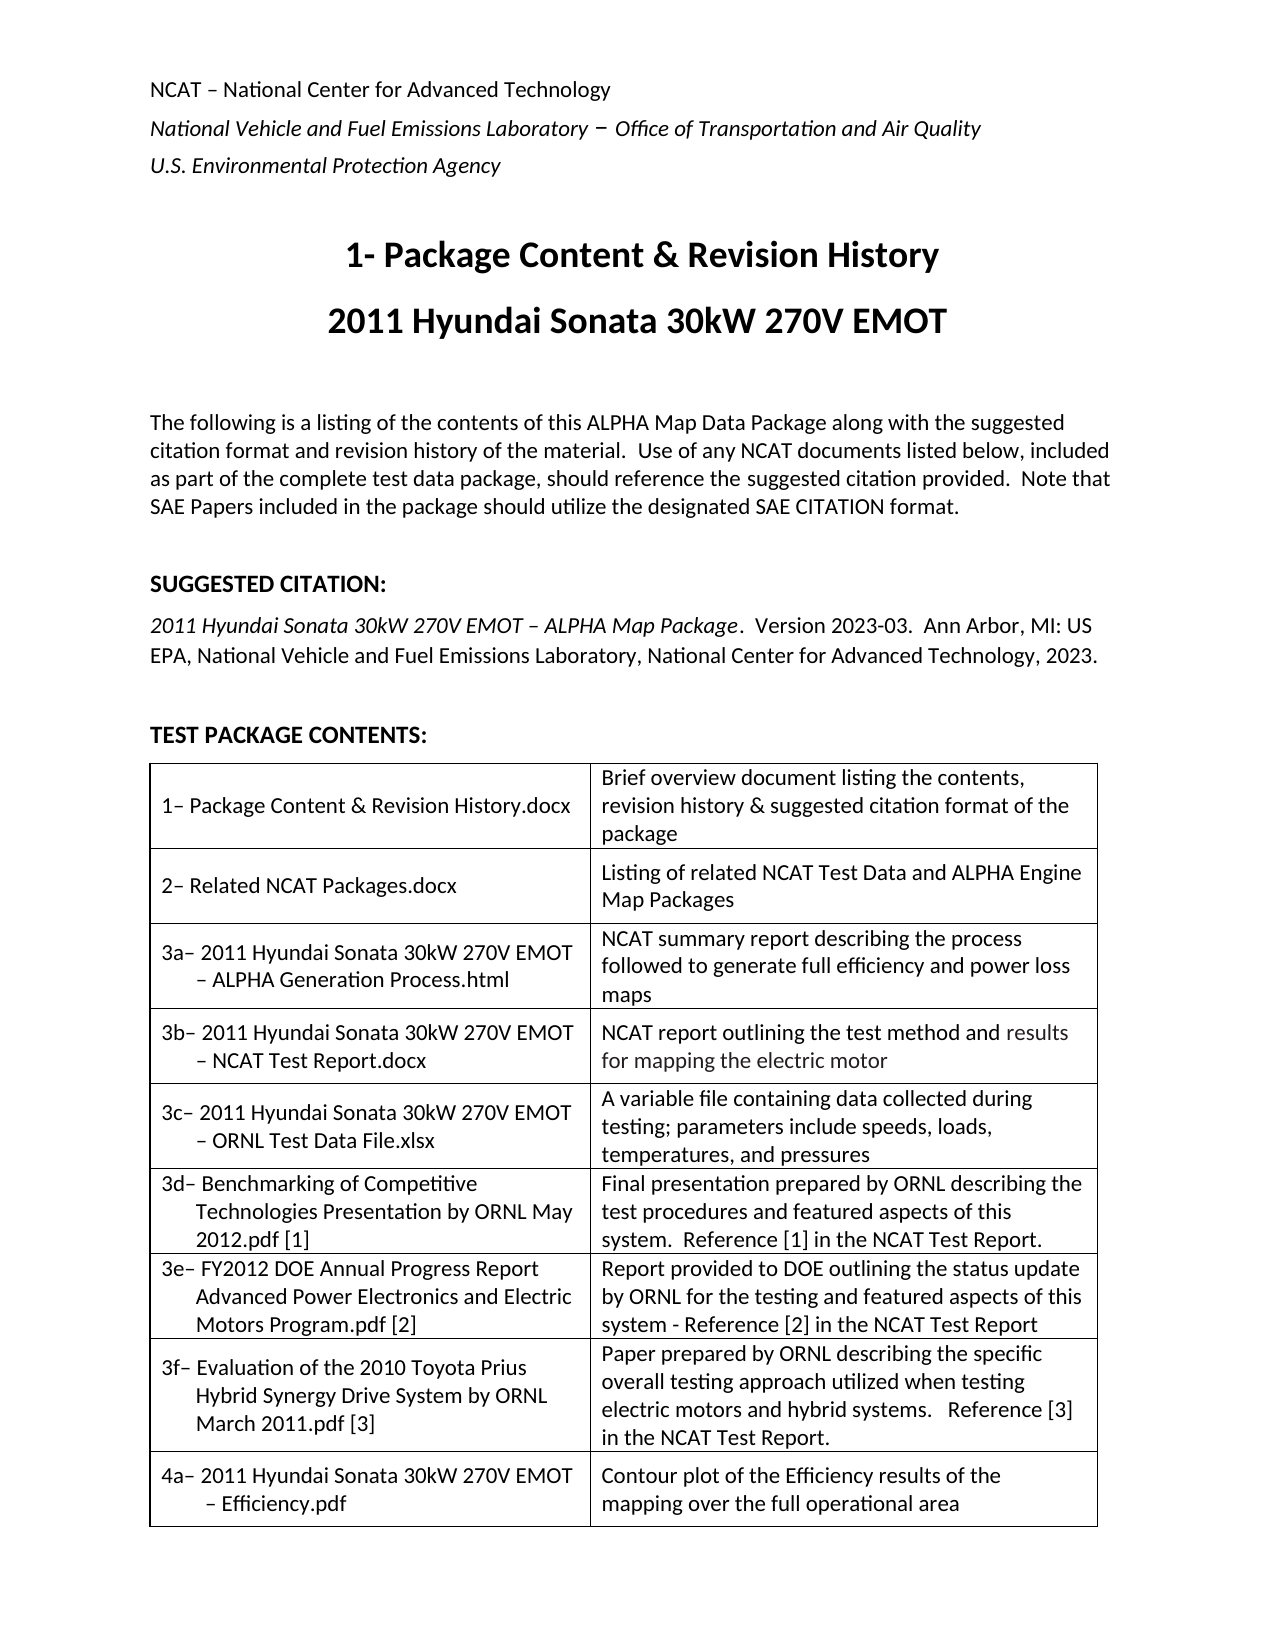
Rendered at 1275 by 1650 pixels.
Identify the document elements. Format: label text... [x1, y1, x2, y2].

table_cell 3e– FY2012 DOE Annual Progress Report Advanced Power Electronics and Electric Motors Program.pdf [2] [151, 1254, 590, 1338]
text TEST PACKAGE CONTENTS: [150, 719, 1125, 750]
table_cell 3a– 2011 Hyundai Sonata 30kW 270V EMOT – ALPHA Generation Process.html [151, 924, 590, 1008]
table_cell 3f– Evaluation of the 2010 Toyota Prius Hybrid Synergy Drive System by ORNL March 2011.pdf [3] [151, 1339, 590, 1451]
table_cell Report provided to DOE outlining the status update by ORNL for the testing and featured aspects of this system - Reference [2] in the NCAT Test Report [591, 1254, 1097, 1338]
table_cell 2– Related NCAT Packages.docx [151, 849, 590, 923]
table_cell 4a– 2011 Hyundai Sonata 30kW 270V EMOT – Efficiency.pdf [151, 1452, 590, 1526]
text 2011 Hyundai Sonata 30kW 270V EMOT – ALPHA Map Package. Version 2023-03. Ann Arbor, MI: US EPA, National Vehicle and Fuel Emissions Laboratory, National Center for Advanced Technology, 2023. [150, 611, 1125, 669]
table_cell Listing of related NCAT Test Data and ALPHA Engine Map Packages [591, 849, 1097, 923]
table_cell NCAT report outlining the test method and results for mapping the electric motor [591, 1009, 1097, 1083]
table_header 1– Package Content & Revision History.docx [151, 764, 590, 848]
text The following is a listing of the contents of this ALPHA Map Data Package along with the suggested citation format and revision history of the material. Use of any NCAT documents listed below, included as part of the complete test data package, should reference the suggested citation provided. Note that SAE Papers included in the package should utilize the designated SAE CITATION format. [150, 408, 1125, 520]
table_cell 3c– 2011 Hyundai Sonata 30kW 270V EMOT – ORNL Test Data File.xlsx [151, 1084, 590, 1168]
table_cell 3d– Benchmarking of Competitive Technologies Presentation by ORNL May 2012.pdf [1] [151, 1169, 590, 1253]
table_cell A variable file containing data collected during testing; parameters include speeds, loads, temperatures, and pressures [591, 1084, 1097, 1168]
table_cell 3b– 2011 Hyundai Sonata 30kW 270V EMOT – NCAT Test Report.docx [151, 1009, 590, 1083]
text 2011 Hyundai Sonata 30kW 270V EMOT [150, 297, 1125, 343]
text SUGGESTED CITATION: [150, 568, 1125, 598]
table_cell Final presentation prepared by ORNL describing the test procedures and featured aspects of this system. Reference [1] in the NCAT Test Report. [591, 1169, 1097, 1253]
table_cell Contour plot of the Efficiency results of the mapping over the full operational area [591, 1452, 1097, 1526]
table_cell NCAT summary report describing the process followed to generate full efficiency and power loss maps [591, 924, 1097, 1008]
table_cell Paper prepared by ORNL describing the specific overall testing approach utilized when testing electric motors and hybrid systems. Reference [3] in the NCAT Test Report. [591, 1339, 1097, 1451]
table_header Brief overview document listing the contents, revision history & suggested citation format of the package [591, 764, 1097, 848]
text 1- Package Content & Revision History [131, 231, 1153, 277]
